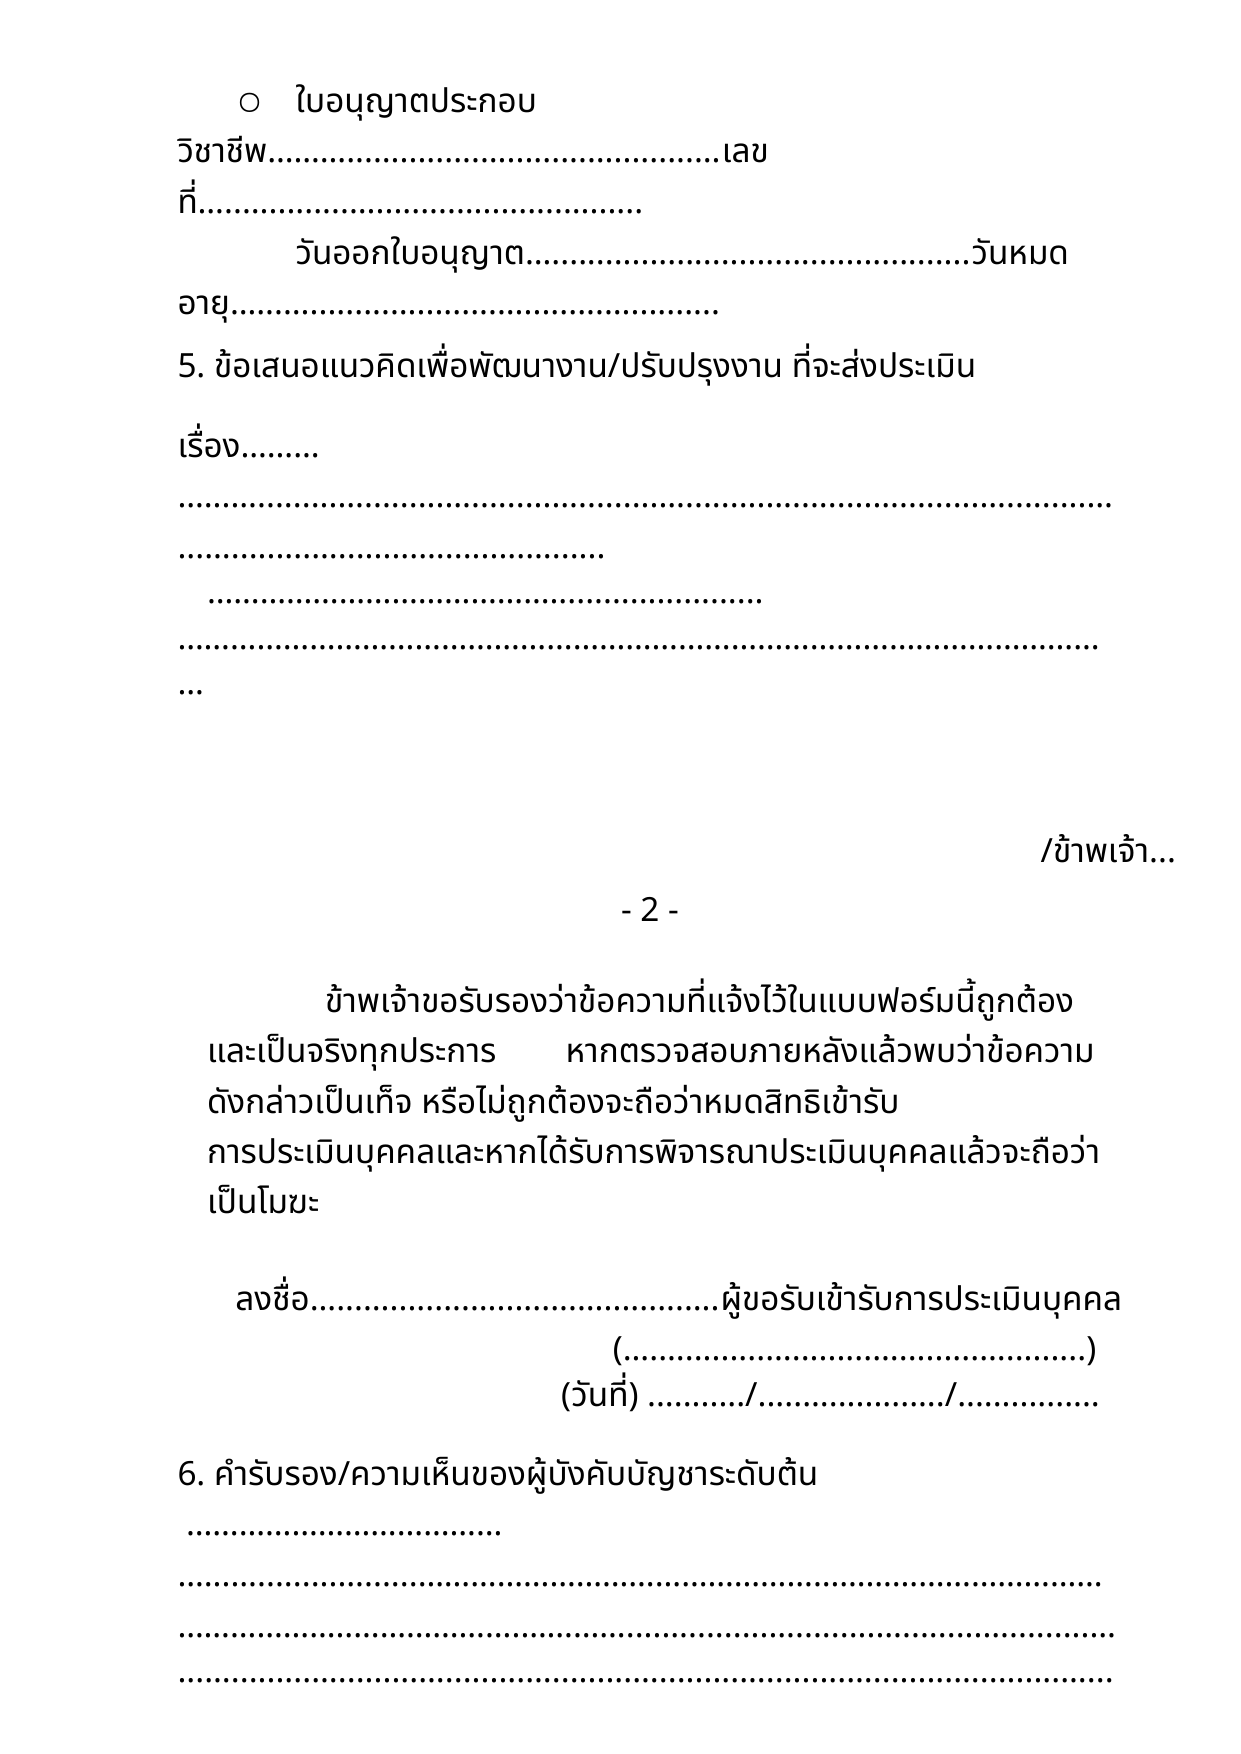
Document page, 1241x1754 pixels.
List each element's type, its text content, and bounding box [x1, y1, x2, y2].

text ลงชื่อ…...........................................ผู้ขอรับเข้ารับการประเมินบุคคล [177, 1274, 1122, 1325]
text ข้าพเจ้าขอรับรองว่าข้อความที่แจ้งไว้ในแบบฟอร์มนี้ถูกต้องและเป็นจริงทุกประการ หากตรวจสอบภายหลังแล้วพบว่าข้อความดังกล่าวเป็นเท็จ หรือไม่ถูกต้องจะถือว่าหมดสิทธิเข้ารับ การประเมินบุคคลและหากได้รับการพิจารณาประเมินบุคคลแล้วจะถือว่าเป็นโมฆะ [177, 977, 1122, 1229]
text (วันที่) .........../...................../................ [177, 1370, 1122, 1421]
text วันออกใบอนุญาต…...............................................วันหมดอายุ….................................................... [177, 228, 1122, 330]
text (….................................................) [177, 1325, 1122, 1370]
text ใบอนุญาตประกอบวิชาชีพ………..........................................เลขที่…............................................... [177, 77, 1122, 228]
text 5. ข้อเสนอแนวคิดเพื่อพัฒนางาน/ปรับปรุงงาน ที่จะส่งประเมิน [177, 342, 1122, 393]
text - 2 - [177, 886, 1122, 931]
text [177, 1450, 1122, 1692]
text เรื่อง…………...................................................................................................................................................... [177, 393, 1122, 568]
text …………………………………........................……………………………………………………………………………………………… [177, 568, 1122, 704]
